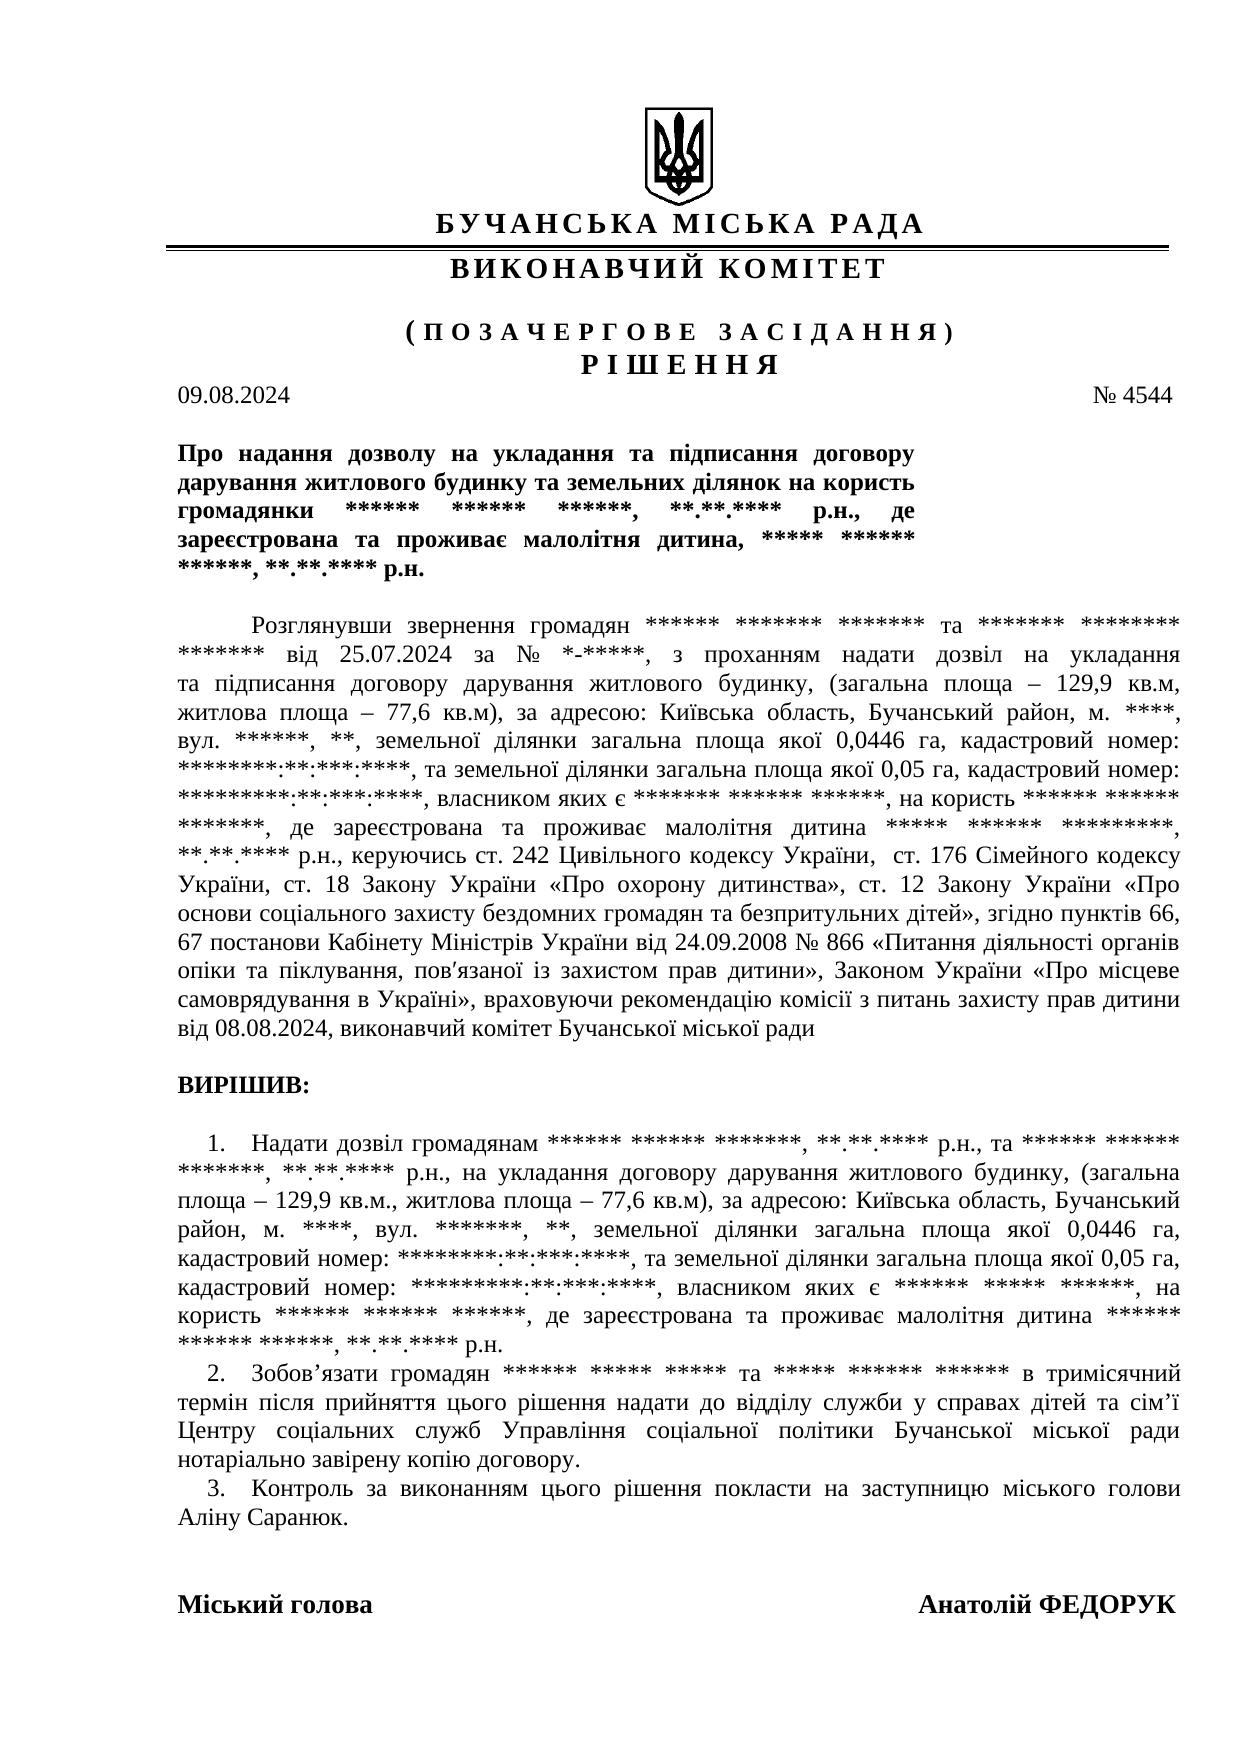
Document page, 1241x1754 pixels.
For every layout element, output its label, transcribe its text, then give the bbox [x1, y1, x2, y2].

list Надати дозвіл громадянам ****** ****** *******, **.**.**** р.н., та ****** ****** *******, **.**.**** р.н., на укладання договору дарування житлового будинку, (загальна площа – 129,9 кв.м., житлова площа – 77,6 кв.м), за адресою: Київська область, Бучанський район, м. ****, вул. *******, **, земельної ділянки загальна площа якої 0,0446 га, кадастровий номер: ********:**:***:****, та земельної ділянки загальна площа якої 0,05 га, кадастровий номер: *********:**:***:****, власником яких є ****** ***** ******, на користь ****** ****** ******, де зареєстрована та проживає малолітня дитина ****** ****** ******, **.**.**** р.н. [177, 1128, 1181, 1358]
text БУЧАНСЬКА МІСЬКА РАДА [177, 206, 1181, 240]
text РІШЕННЯ [177, 347, 1181, 381]
text (ПОЗАЧЕРГОВЕ ЗАСІДАННЯ) [177, 313, 1181, 347]
text Про надання дозволу на укладання та підписання договору дарування житлового будинку та земельних ділянок на користь громадянки ****** ****** ******, **.**.**** р.н., де зареєстрована та проживає малолітня дитина, ***** ****** ******, **.**.**** р.н. [177, 438, 915, 582]
list Контроль за виконанням цього рішення покласти на заступницю міського голови Аліну Саранюк. [177, 1473, 1181, 1531]
list Зобов’язати громадян ****** ***** ***** та ***** ****** ****** в тримісячний термін після прийняття цього рішення надати до відділу служби у справах дітей та сім’ї Центру соціальних служб Управління соціальної політики Бучанської міської ради нотаріально завірену копію договору. [177, 1358, 1181, 1473]
table_header ВИКОНАВЧИЙ КОМІТЕТ [166, 251, 1169, 313]
text ВИРІШИВ: [177, 1071, 1181, 1099]
text Розглянувши звернення громадян ****** ******* ******* та ******* ******** ******* від 25.07.2024 за № *-*****, з проханням надати дозвіл на укладання та підписання договору дарування житлового будинку, (загальна площа – 129,9 кв.м, житлова площа – 77,6 кв.м), за адресою: Київська область, Бучанський район, м. ****, вул. ******, **, земельної ділянки загальна площа якої 0,0446 га, кадастровий номер: ********:**:***:****, та земельної ділянки загальна площа якої 0,05 га, кадастровий номер: *********:**:***:****, власником яких є ******* ****** ******, на користь ****** ****** *******, де зареєстрована та проживає малолітня дитина ***** ****** *********, **.**.**** р.н., керуючись ст. 242 Цивільного кодексу України, ст. 176 Сімейного кодексу України, ст. 18 Закону України «Про охорону дитинства», ст. 12 Закону України «Про основи соціального захисту бездомних громадян та безпритульних дітей», згідно пунктів 66, 67 постанови Кабінету Міністрів України від 24.09.2008 № 866 «Питання діяльності органів опіки та піклування, пов′язаної із захистом прав дитини», Законом України «Про місцеве самоврядування в Україні», враховуючи рекомендацію комісії з питань захисту прав дитини від 08.08.2024, виконавчий комітет Бучанської міської ради [177, 611, 1181, 1042]
table_header № 4544 [679, 381, 1192, 409]
table_header 09.08.2024 [166, 381, 679, 409]
table_header Анатолій ФЕДОРУК [676, 1588, 1187, 1619]
table_header Міський голова [166, 1588, 676, 1619]
picture [643, 106, 715, 207]
